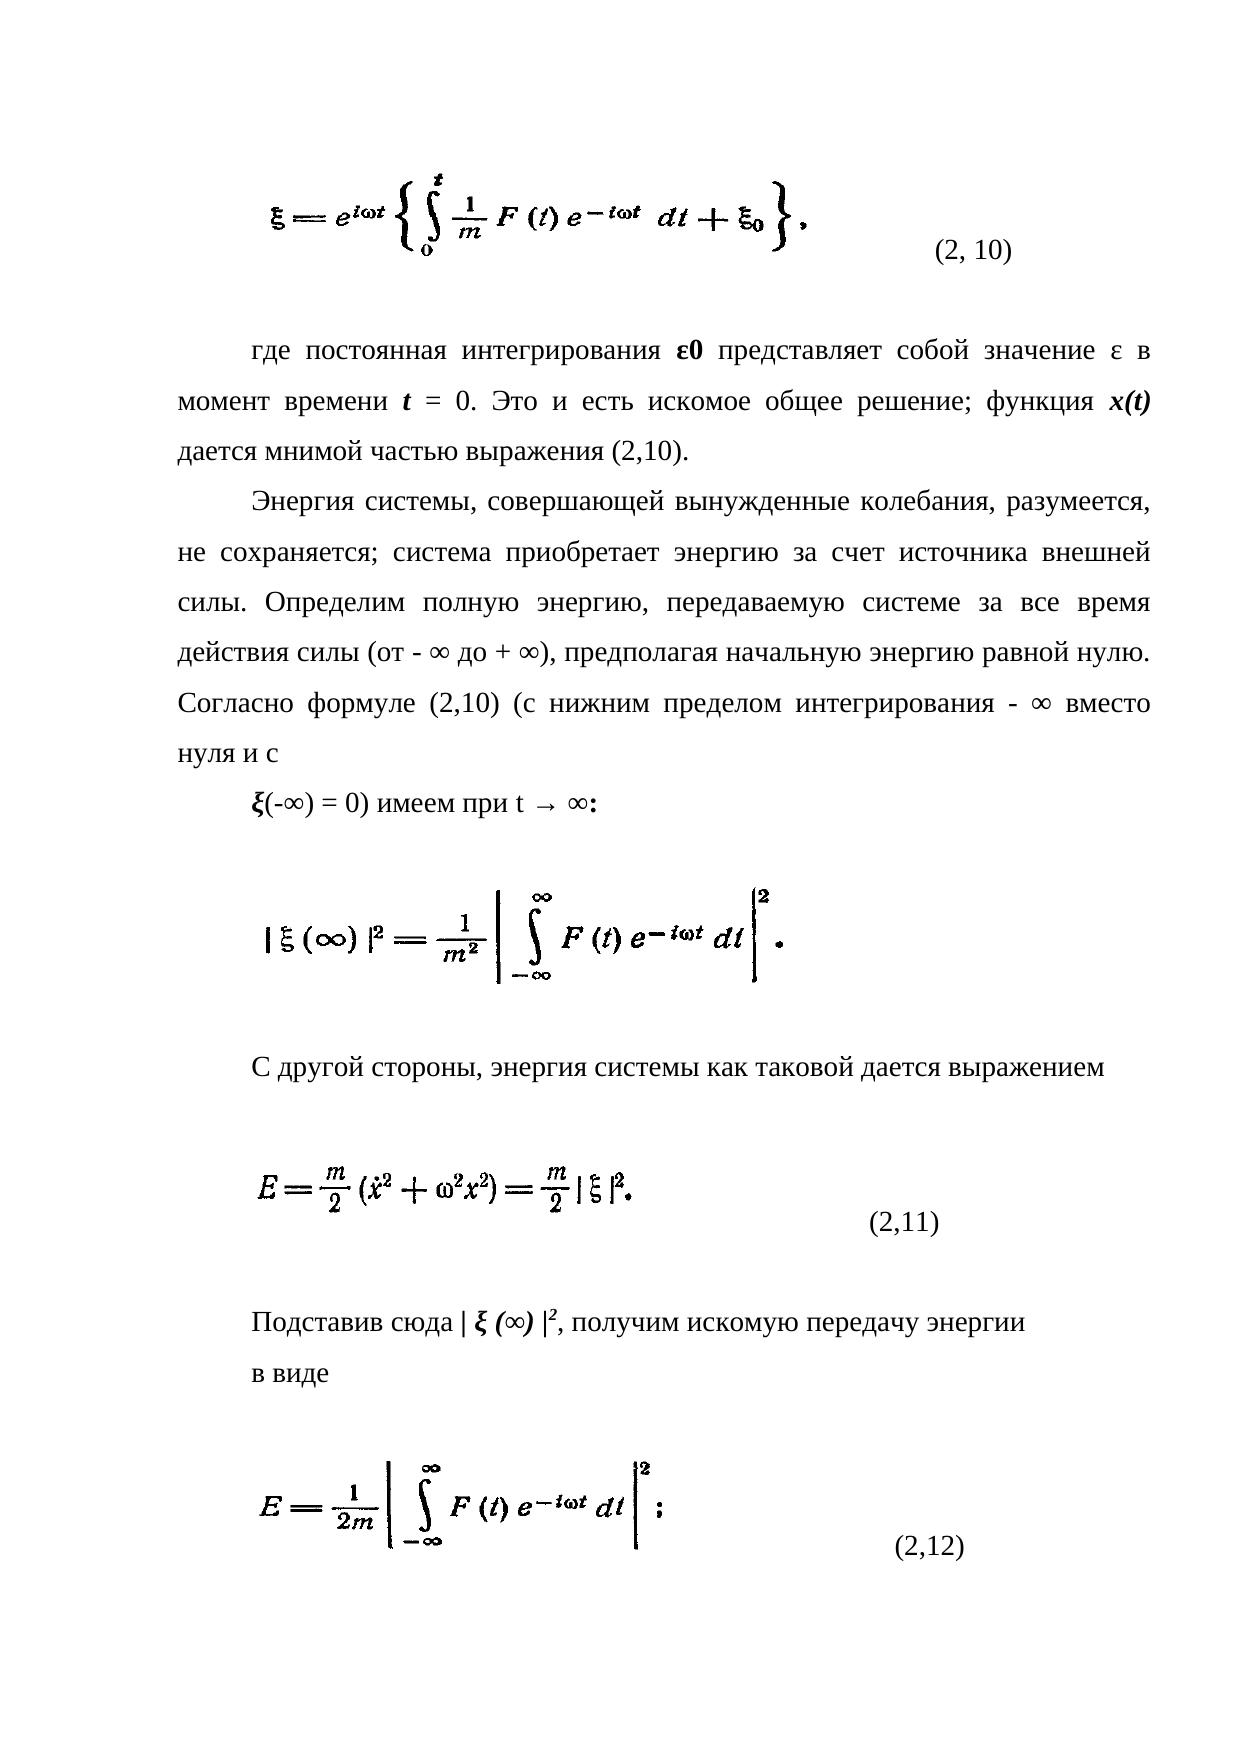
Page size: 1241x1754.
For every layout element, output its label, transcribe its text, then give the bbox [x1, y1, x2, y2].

text ξ(-∞) = 0) имеем при t → ∞: [177, 785, 1152, 819]
picture [251, 1149, 636, 1231]
text в виде [177, 1355, 1152, 1388]
text где постоянная интегрирования ε0 представляет собой значение ε в момент времени t = 0. Это и есть искомое общее решение; функция x(t) дается мнимой частью выражения (2,10). [177, 332, 1152, 467]
picture [251, 168, 811, 259]
picture [251, 885, 789, 985]
text С другой стороны, энергия системы как таковой дается выражением [177, 1049, 1152, 1083]
text Энергия системы, совершающей вынужденные колебания, разумеется, не сохраняется; система приобретает энергию за счет источника внешней силы. Определим полную энергию, передаваемую системе за все время действия силы (от - ∞ до + ∞), предполагая начальную энергию равной нулю. Согласно формуле (2,10) (с нижним пределом интегрирования - ∞ вместо нуля и с [177, 483, 1152, 768]
text Подставив сюда | ξ (∞) |2, получим искомую передачу энергии [177, 1304, 1152, 1338]
picture [251, 1455, 669, 1556]
